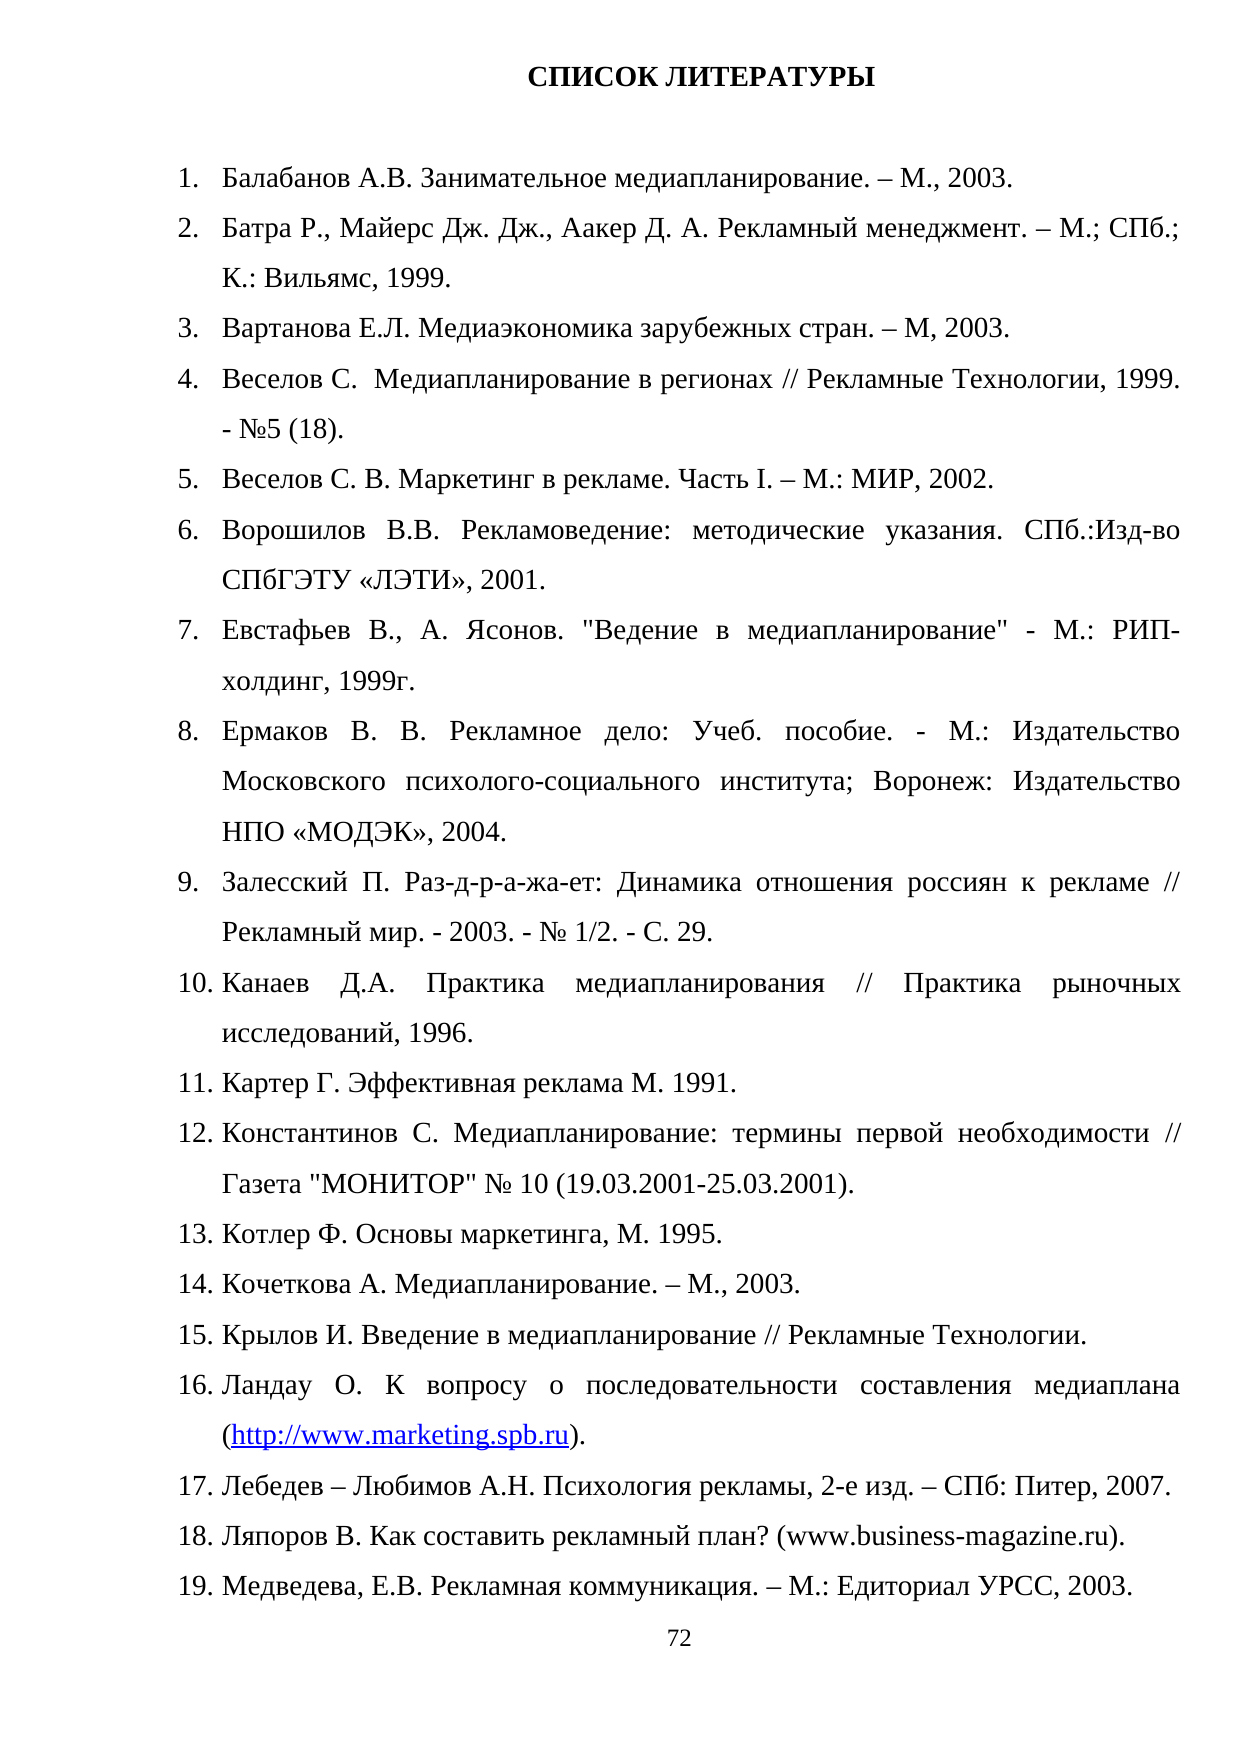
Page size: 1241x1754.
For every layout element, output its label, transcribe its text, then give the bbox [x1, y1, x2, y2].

list Медведева, Е.В. Рекламная коммуникация. – М.: Едиториал УРСС, 2003. [177, 1568, 1181, 1602]
list Ворошилов В.В. Рекламоведение: методические указания. СПб.:Изд-во СПбГЭТУ «ЛЭТИ», 2001. [177, 512, 1181, 596]
list Веселов С. Медиапланирование в регионах // Рекламные Технологии, 1999. - №5 (18). [177, 361, 1181, 445]
list Лебедев – Любимов А.Н. Психология рекламы, 2-е изд. – СПб: Питер, 2007. [177, 1468, 1181, 1501]
list Ермаков В. В. Рекламное дело: Учеб. пособие. - М.: Издательство Московского психолого-социального института; Воронеж: Издательство НПО «МОДЭК», 2004. [177, 713, 1181, 847]
list Канаев Д.А. Практика медиапланирования // Практика рыночных исследований, 1996. [177, 965, 1181, 1048]
list Кочеткова А. Медиапланирование. – М., 2003. [177, 1267, 1181, 1300]
list Котлер Ф. Основы маркетинга, М. 1995. [177, 1216, 1181, 1250]
list Балабанов А.В. Занимательное медиапланирование. – М., 2003. [177, 160, 1181, 193]
list Вартанова Е.Л. Медиаэкономика зарубежных стран. – М, 2003. [177, 311, 1181, 344]
list Батра Р., Майерс Дж. Дж., Аакер Д. А. Рекламный менеджмент. – М.; СПб.; К.: Вильямс, 1999. [177, 210, 1181, 294]
text СПИСОК ЛИТЕРАТУРЫ [177, 59, 1181, 93]
list Константинов С. Медиапланирование: термины первой необходимости // Газета "МОНИТОР" № 10 (19.03.2001-25.03.2001). [177, 1116, 1181, 1199]
list Веселов С. В. Маркетинг в рекламе. Часть I. – М.: МИР, 2002. [177, 462, 1181, 495]
list Ляпоров В. Как составить рекламный план? (www.business-magazine.ru). [177, 1518, 1181, 1552]
list Залесский П. Раз-д-р-а-жа-ет: Динамика отношения россиян к рекламе // Рекламный мир. - 2003. - № 1/2. - С. 29. [177, 864, 1181, 948]
list Ландау О. К вопросу о последовательности составления медиаплана (http://www.marketing.spb.ru). [177, 1367, 1181, 1451]
list Картер Г. Эффективная реклама М. 1991. [177, 1065, 1181, 1099]
list Евстафьев В., А. Ясонов. "Ведение в медиапланирование" - М.: РИП-холдинг, 1999г. [177, 612, 1181, 696]
list Крылов И. Введение в медиапланирование // Рекламные Технологии. [177, 1317, 1181, 1350]
